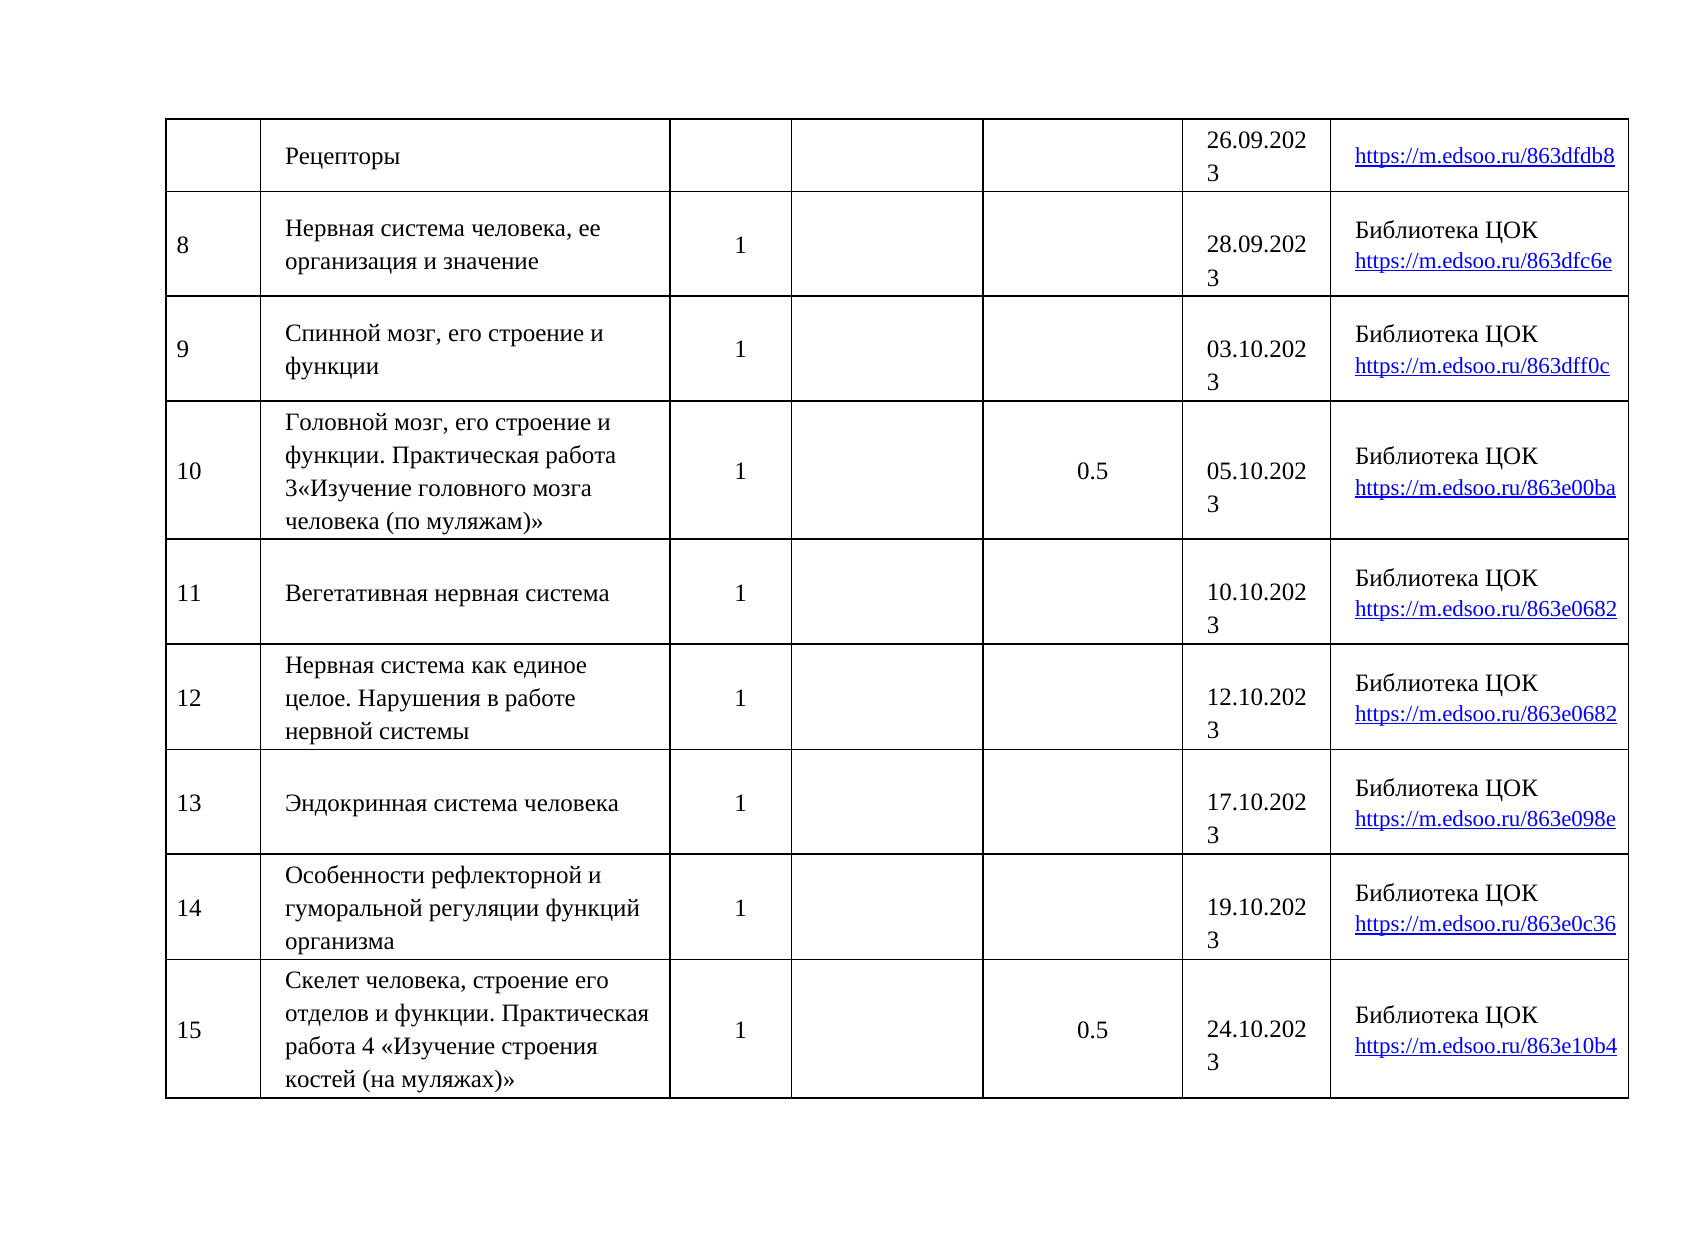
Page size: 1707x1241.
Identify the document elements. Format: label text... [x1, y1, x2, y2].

table_cell 1 [671, 192, 791, 295]
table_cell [1331, 120, 1628, 191]
table_cell 1 [671, 120, 791, 191]
table_cell 15 [167, 960, 260, 1097]
table_cell [792, 645, 982, 748]
table_cell 28.09.2023 [1183, 192, 1330, 295]
table_cell 11 [167, 540, 260, 643]
table_cell Вегетативная нервная система [261, 540, 669, 643]
table_cell 0.5 [984, 402, 1182, 538]
table_cell Спинной мозг, его строение и функции [261, 297, 669, 400]
table_cell [792, 855, 982, 958]
table_cell 24.10.2023 [1183, 960, 1330, 1097]
table_cell [984, 192, 1182, 295]
table_cell Библиотека ЦОК https://m.edsoo.ru/863e0c36 [1331, 855, 1628, 958]
table_cell 1 [671, 297, 791, 400]
table_cell 7 [167, 120, 260, 191]
table_cell 1 [671, 960, 791, 1097]
table_cell 14 [167, 855, 260, 958]
table_cell Библиотека ЦОК https://m.edsoo.ru/863e0682 [1331, 540, 1628, 643]
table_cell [261, 120, 669, 191]
table_cell [792, 192, 982, 295]
table_cell Нервная система как единое целое. Нарушения в работе нервной системы [261, 645, 669, 748]
table_cell 10.10.2023 [1183, 540, 1330, 643]
table_cell [792, 402, 982, 538]
table_cell 13 [167, 750, 260, 853]
table_cell 26.09.2023 [1183, 120, 1330, 191]
table_cell Нервная система человека, ее организация и значение [261, 192, 669, 295]
table_cell Библиотека ЦОК https://m.edsoo.ru/863e0682 [1331, 645, 1628, 748]
table_cell 17.10.2023 [1183, 750, 1330, 853]
table_cell 8 [167, 192, 260, 295]
table_cell 0.5 [984, 960, 1182, 1097]
table_cell 1 [671, 855, 791, 958]
table_cell Библиотека ЦОК https://m.edsoo.ru/863dff0c [1331, 297, 1628, 400]
table_cell Библиотека ЦОК https://m.edsoo.ru/863e098e [1331, 750, 1628, 853]
table_cell [984, 645, 1182, 748]
table_cell Эндокринная система человека [261, 750, 669, 853]
table_cell [792, 120, 982, 191]
table_cell [984, 855, 1182, 958]
table_cell 03.10.2023 [1183, 297, 1330, 400]
table_cell Библиотека ЦОК https://m.edsoo.ru/863dfc6e [1331, 192, 1628, 295]
table_cell Библиотека ЦОК https://m.edsoo.ru/863e10b4 [1331, 960, 1628, 1097]
table_cell Головной мозг, его строение и функции. Практическая работа 3«Изучение головного мозга человека (по муляжам)» [261, 402, 669, 538]
table_cell 12.10.2023 [1183, 645, 1330, 748]
table_cell [984, 540, 1182, 643]
table_cell 1 [671, 750, 791, 853]
table_cell [792, 960, 982, 1097]
table_cell 12 [167, 645, 260, 748]
table_cell Библиотека ЦОК https://m.edsoo.ru/863e00ba [1331, 402, 1628, 538]
table_cell 1 [671, 402, 791, 538]
table_cell 19.10.2023 [1183, 855, 1330, 958]
table_cell 05.10.2023 [1183, 402, 1330, 538]
table_cell Особенности рефлекторной и гуморальной регуляции функций организма [261, 855, 669, 958]
table_cell [792, 540, 982, 643]
table_cell Скелет человека, строение его отделов и функции. Практическая работа 4 «Изучение строения костей (на муляжах)» [261, 960, 669, 1097]
table_cell [792, 297, 982, 400]
table_cell 1 [671, 540, 791, 643]
table_cell 9 [167, 297, 260, 400]
table_cell 10 [167, 402, 260, 538]
table_cell [984, 120, 1182, 191]
table_cell [792, 750, 982, 853]
table_cell [984, 297, 1182, 400]
table_cell [984, 750, 1182, 853]
table_cell 1 [671, 645, 791, 748]
